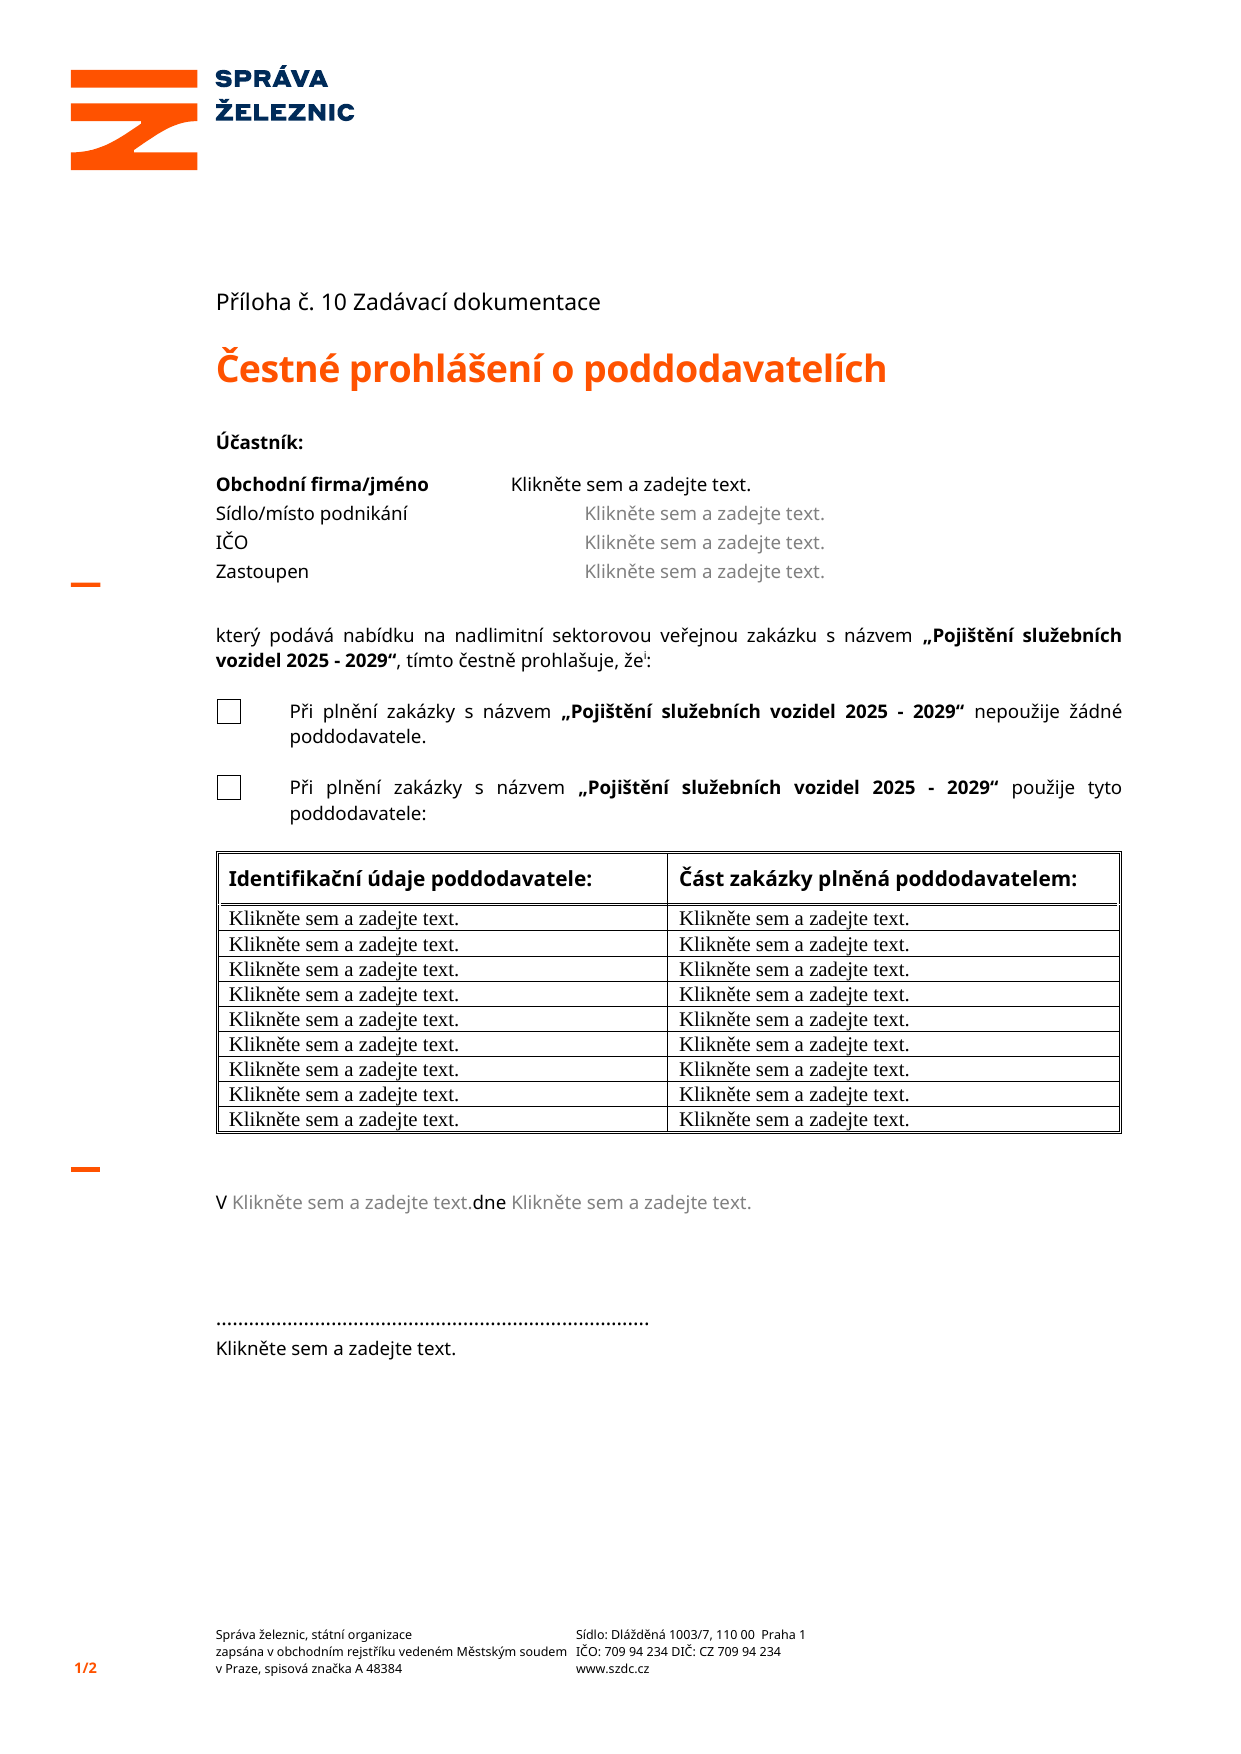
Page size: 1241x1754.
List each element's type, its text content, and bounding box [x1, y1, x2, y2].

text Při plnění zakázky s názvem „Pojištění služebních vozidel 2025 - 2029“ použije tyto poddodavatele: [216, 774, 1122, 825]
text ……………………………………………………………………. [216, 1302, 1121, 1331]
text IČO [216, 526, 1122, 555]
text Zastoupen [216, 555, 1122, 584]
text Čestné prohlášení o poddodavatelích [216, 342, 1122, 393]
text Účastník: [216, 425, 1122, 456]
text Při plnění zakázky s názvem „Pojištění služebních vozidel 2025 - 2029“ nepoužije žádné poddodavatele. [216, 698, 1122, 749]
text Sídlo/místo podnikání [216, 497, 1122, 526]
text Obchodní firma/jméno [216, 468, 1122, 497]
table_header Část zakázky plněná poddodavatelem: [668, 854, 1119, 903]
table_header Identifikační údaje poddodavatele: [219, 854, 667, 903]
text který podává nabídku na nadlimitní sektorovou veřejnou zakázku s názvem „Pojištění služebních vozidel 2025 - 2029“, tímto čestně prohlašuje, že: [216, 622, 1122, 673]
text Příloha č. 10 Zadávací dokumentace [216, 286, 1122, 317]
text V dne [216, 1185, 1121, 1214]
